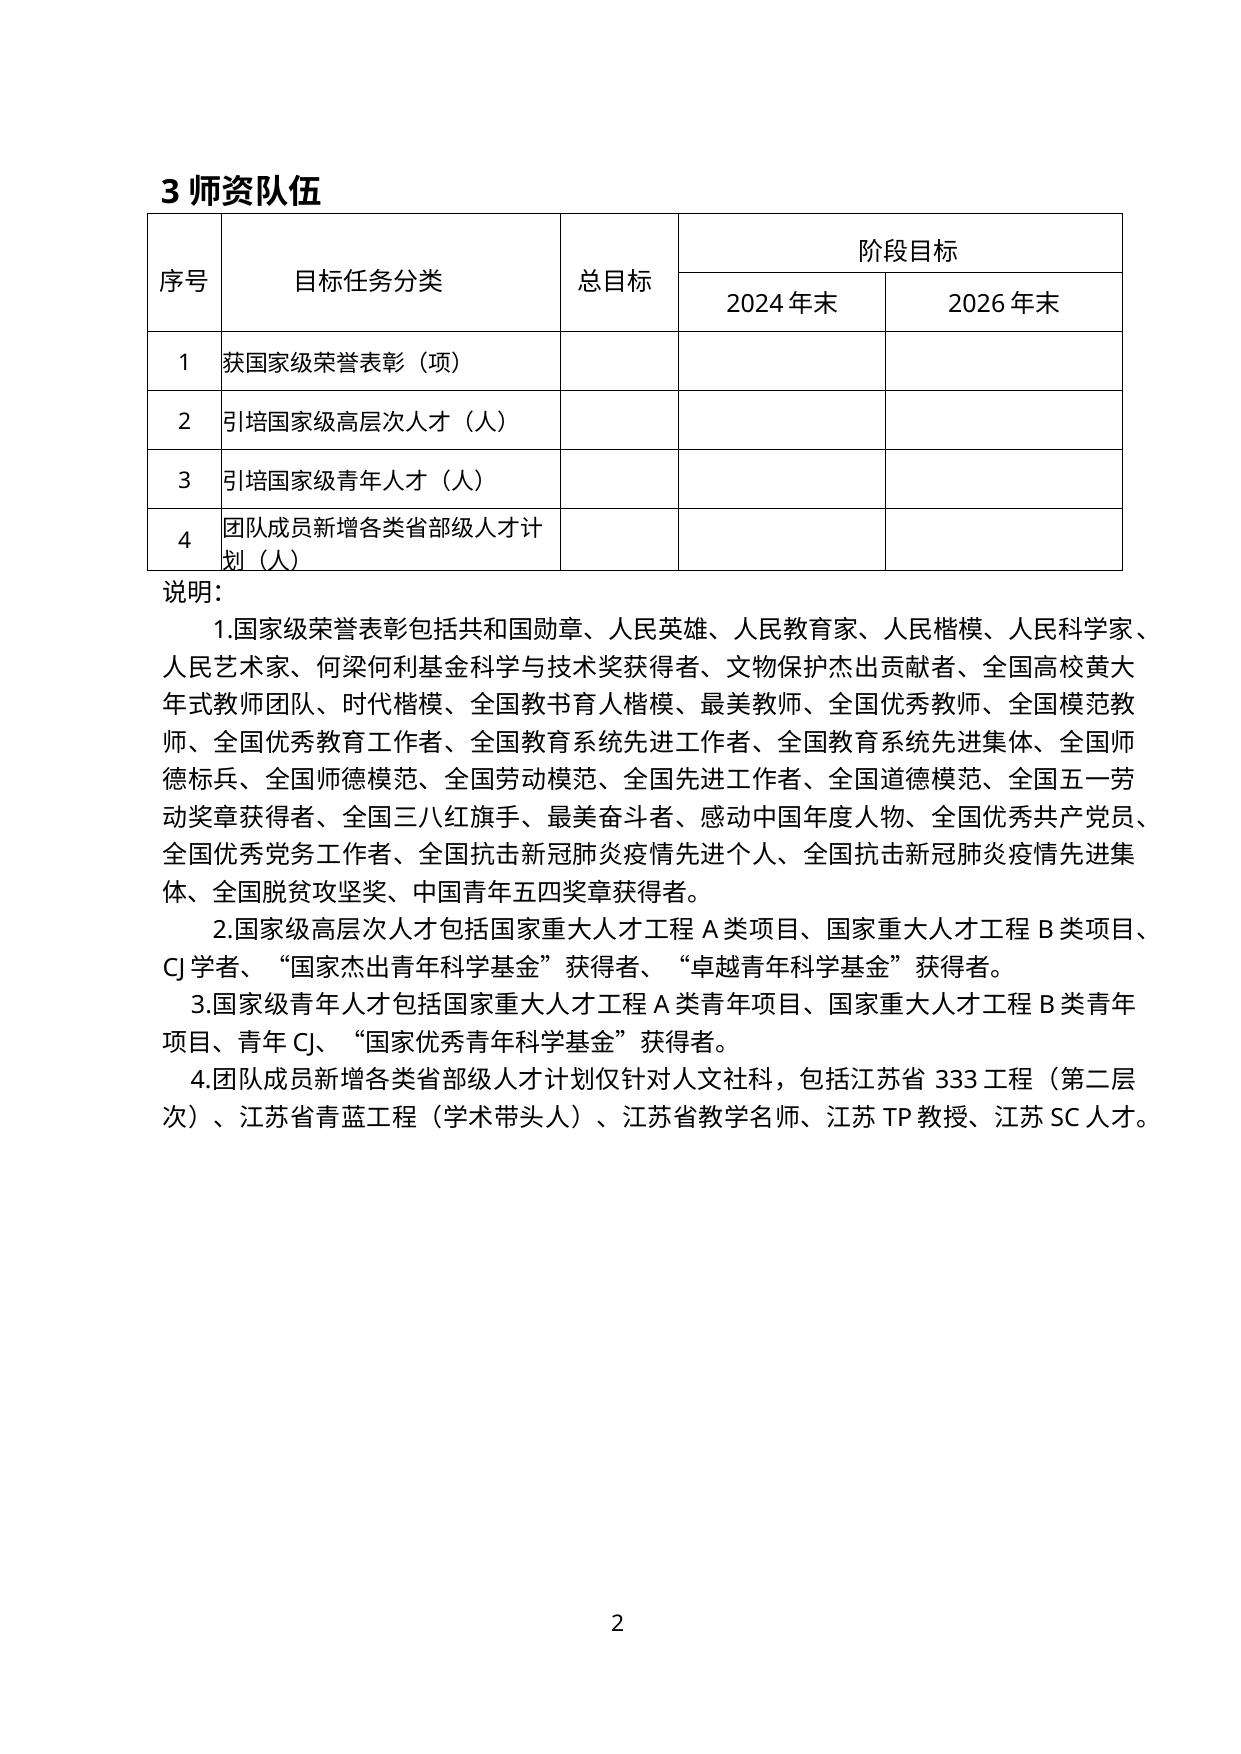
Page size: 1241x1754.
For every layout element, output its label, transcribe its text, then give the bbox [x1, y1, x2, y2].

table_cell [886, 509, 1122, 570]
text 3 师资队伍 [161, 164, 1137, 213]
table_cell [561, 391, 678, 449]
table_cell 1 [148, 332, 221, 390]
table_cell [679, 509, 885, 570]
table_cell 2024年末 [679, 273, 885, 331]
table_cell [679, 391, 885, 449]
text 4.团队成员新增各类省部级人才计划仅针对人文社科，包括江苏省333工程（第二层次）、江苏省青蓝工程（学术带头人）、江苏省教学名师、江苏TP教授、江苏SC人才。 [162, 1058, 1137, 1171]
table_header 总目标 [561, 214, 678, 331]
table_header 阶段目标 [679, 214, 1122, 272]
table_cell [886, 332, 1122, 390]
table_cell 获国家级荣誉表彰（项） [222, 332, 560, 390]
table_header 目标任务分类 [222, 214, 560, 331]
table_cell 4 [148, 509, 221, 570]
table_cell 3 [148, 450, 221, 508]
text 3.国家级青年人才包括国家重大人才工程A类青年项目、国家重大人才工程B类青年项目、青年CJ、“国家优秀青年科学基金”获得者。 [162, 983, 1137, 1058]
table_cell [679, 332, 885, 390]
table_cell 2026年末 [886, 273, 1122, 331]
table_cell [561, 450, 678, 508]
table_cell [561, 332, 678, 390]
text 说明： [162, 571, 1137, 608]
table_cell [886, 391, 1122, 449]
table_cell 引培国家级高层次人才（人） [222, 391, 560, 449]
text 2.国家级高层次人才包括国家重大人才工程A类项目、国家重大人才工程B类项目、CJ学者、“国家杰出青年科学基金”获得者、“卓越青年科学基金”获得者。 [162, 908, 1137, 983]
table_header 序号 [148, 214, 221, 331]
table_cell 团队成员新增各类省部级人才计划（人） [222, 509, 560, 570]
table_cell [561, 509, 678, 570]
table_cell [679, 450, 885, 508]
table_cell 2 [148, 391, 221, 449]
text 1.国家级荣誉表彰包括共和国勋章、人民英雄、人民教育家、人民楷模、人民科学家、人民艺术家、何梁何利基金科学与技术奖获得者、文物保护杰出贡献者、全国高校黄大年式教师团队、时代楷模、全国教书育人楷模、最美教师、全国优秀教师、全国模范教师、全国优秀教育工作者、全国教育系统先进工作者、全国教育系统先进集体、全国师德标兵、全国师德模范、全国劳动模范、全国先进工作者、全国道德模范、全国五一劳动奖章获得者、全国三八红旗手、最美奋斗者、感动中国年度人物、全国优秀共产党员、全国优秀党务工作者、全国抗击新冠肺炎疫情先进个人、全国抗击新冠肺炎疫情先进集体、全国脱贫攻坚奖、中国青年五四奖章获得者。 [162, 608, 1137, 908]
table_cell 引培国家级青年人才（人） [222, 450, 560, 508]
table_cell [886, 450, 1122, 508]
